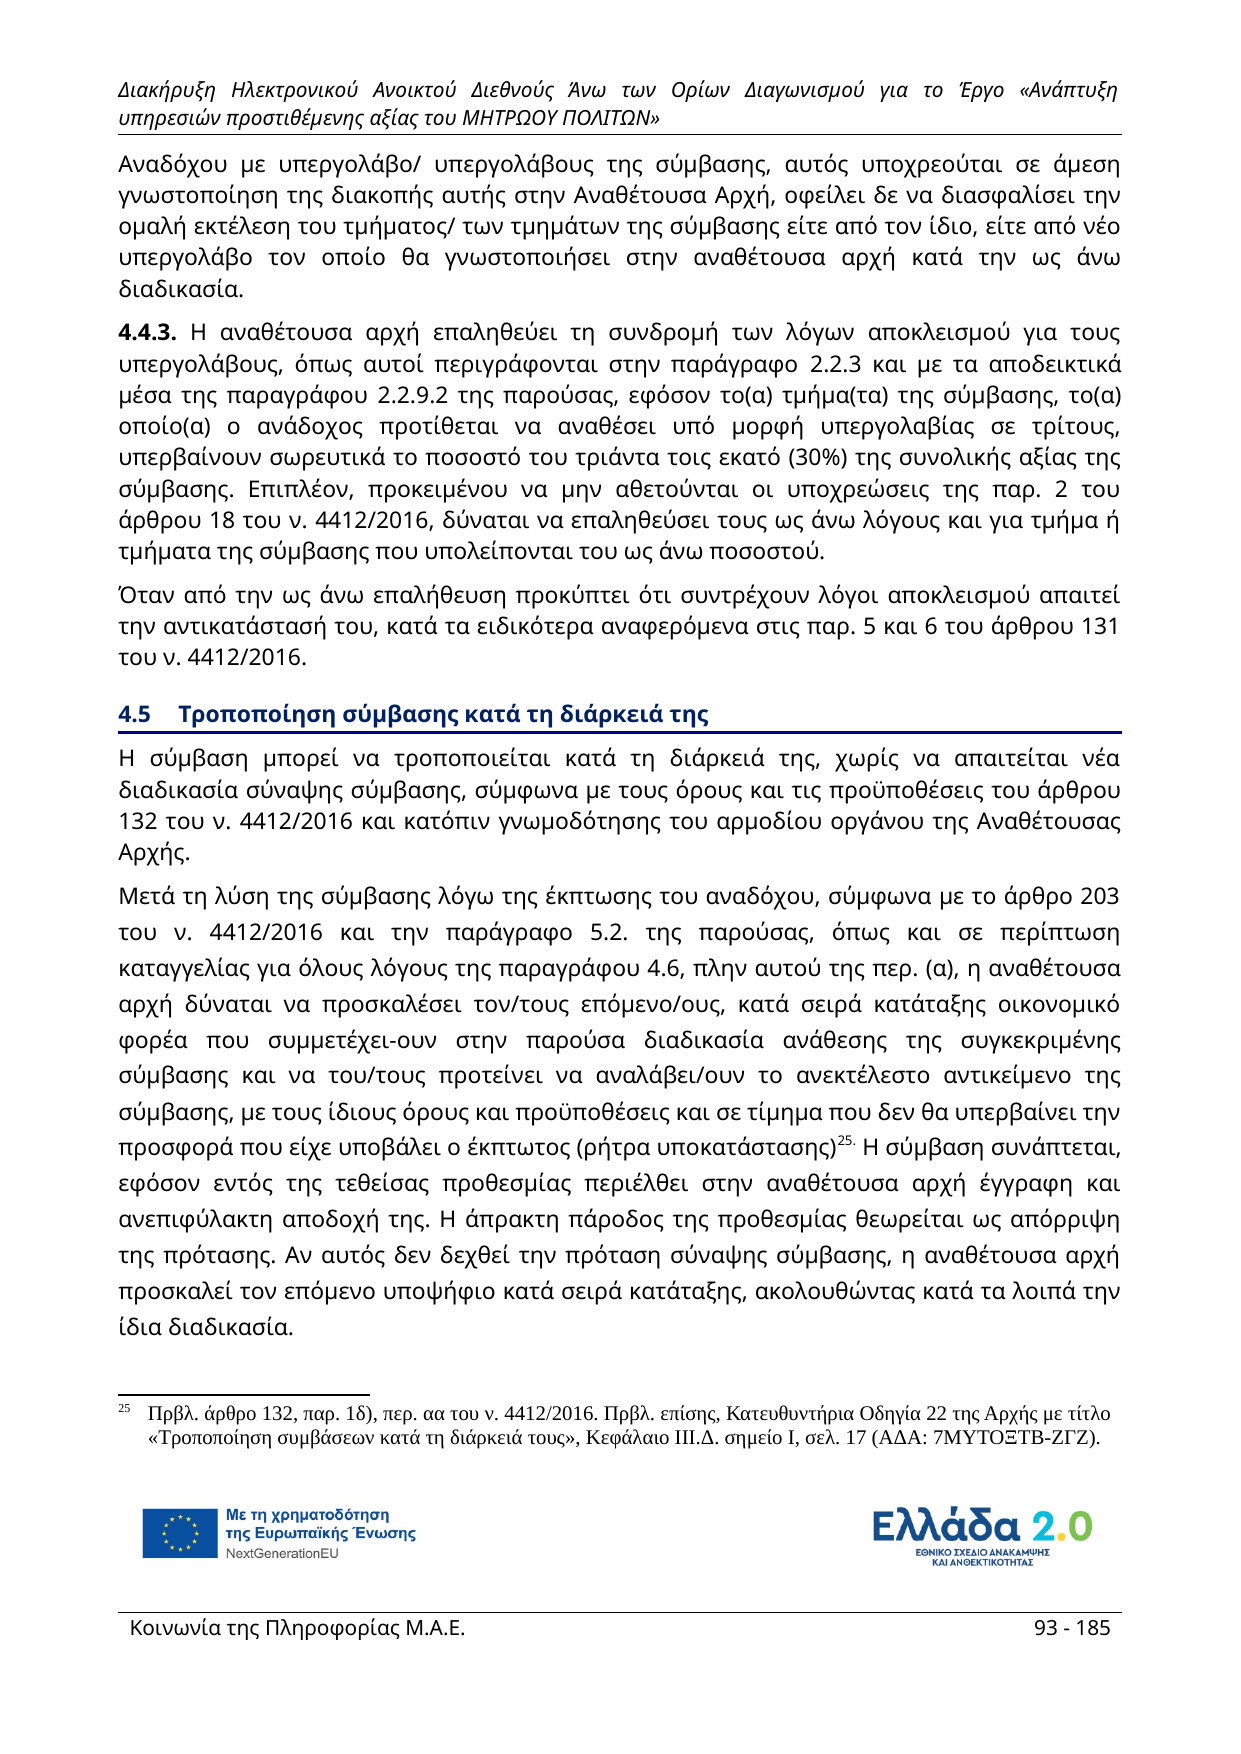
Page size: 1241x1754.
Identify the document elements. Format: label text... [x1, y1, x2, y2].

text 4.4.3. Η αναθέτουσα αρχή επαληθεύει τη συνδρομή των λόγων αποκλεισμού για τους υπεργολάβους, όπως αυτοί περιγράφονται στην παράγραφο 2.2.3 και με τα αποδεικτικά μέσα της παραγράφου 2.2.9.2 της παρούσας, εφόσον το(α) τμήμα(τα) της σύμβασης, το(α) οποίο(α) ο ανάδοχος προτίθεται να αναθέσει υπό μορφή υπεργολαβίας σε τρίτους, υπερβαίνουν σωρευτικά το ποσοστό του τριάντα τοις εκατό (30%) της συνολικής αξίας της σύμβασης. Επιπλέον, προκειμένου να μην αθετούνται οι υποχρεώσεις της παρ. 2 του άρθρου 18 του ν. 4412/2016, δύναται να επαληθεύσει τους ως άνω λόγους και για τμήμα ή τμήματα της σύμβασης που υπολείπονται του ως άνω ποσοστού. [118, 316, 1122, 566]
picture [129, 1477, 422, 1587]
text Η σύμβαση μπορεί να τροποποιείται κατά τη διάρκειά της, χωρίς να απαιτείται νέα διαδικασία σύναψης σύμβασης, σύμφωνα με τους όρους και τις προϋποθέσεις του άρθρου 132 του ν. 4412/2016 και κατόπιν γνωμοδότησης του αρμοδίου οργάνου της Αναθέτουσας Αρχής. [118, 742, 1122, 867]
picture [869, 1481, 1101, 1583]
subtitle Τροποποίηση σύμβασης κατά τη διάρκειά της [118, 697, 1122, 731]
text Όταν από την ως άνω επαλήθευση προκύπτει ότι συντρέχουν λόγοι αποκλεισμού απαιτεί την αντικατάστασή του, κατά τα ειδικότερα αναφερόμενα στις παρ. 5 και 6 του άρθρου 131 του ν. 4412/2016. [118, 579, 1122, 672]
text Μετά τη λύση της σύμβασης λόγω της έκπτωσης του αναδόχου, σύμφωνα με το άρθρο 203 του ν. 4412/2016 και την παράγραφο 5.2. της παρούσας, όπως και σε περίπτωση καταγγελίας για όλους λόγους της παραγράφου 4.6, πλην αυτού της περ. (α), η αναθέτουσα αρχή δύναται να προσκαλέσει τον/τους επόμενο/ους, κατά σειρά κατάταξης οικονομικό φορέα που συμμετέχει-ουν στην παρούσα διαδικασία ανάθεσης της συγκεκριμένης σύμβασης και να του/τους προτείνει να αναλάβει/ουν το ανεκτέλεστο αντικείμενο της σύμβασης, με τους ίδιους όρους και προϋποθέσεις και σε τίμημα που δεν θα υπερβαίνει την προσφορά που είχε υποβάλει ο έκπτωτος (ρήτρα υποκατάστασης). Η σύμβαση συνάπτεται, εφόσον εντός της τεθείσας προθεσμίας περιέλθει στην αναθέτουσα αρχή έγγραφη και ανεπιφύλακτη αποδοχή της. Η άπρακτη πάροδος της προθεσμίας θεωρείται ως απόρριψη της πρότασης. Αν αυτός δεν δεχθεί την πρόταση σύναψης σύμβασης, η αναθέτουσα αρχή προσκαλεί τον επόμενο υποψήφιο κατά σειρά κατάταξης, ακολουθώντας κατά τα λοιπά την ίδια διαδικασία. [118, 880, 1122, 1342]
